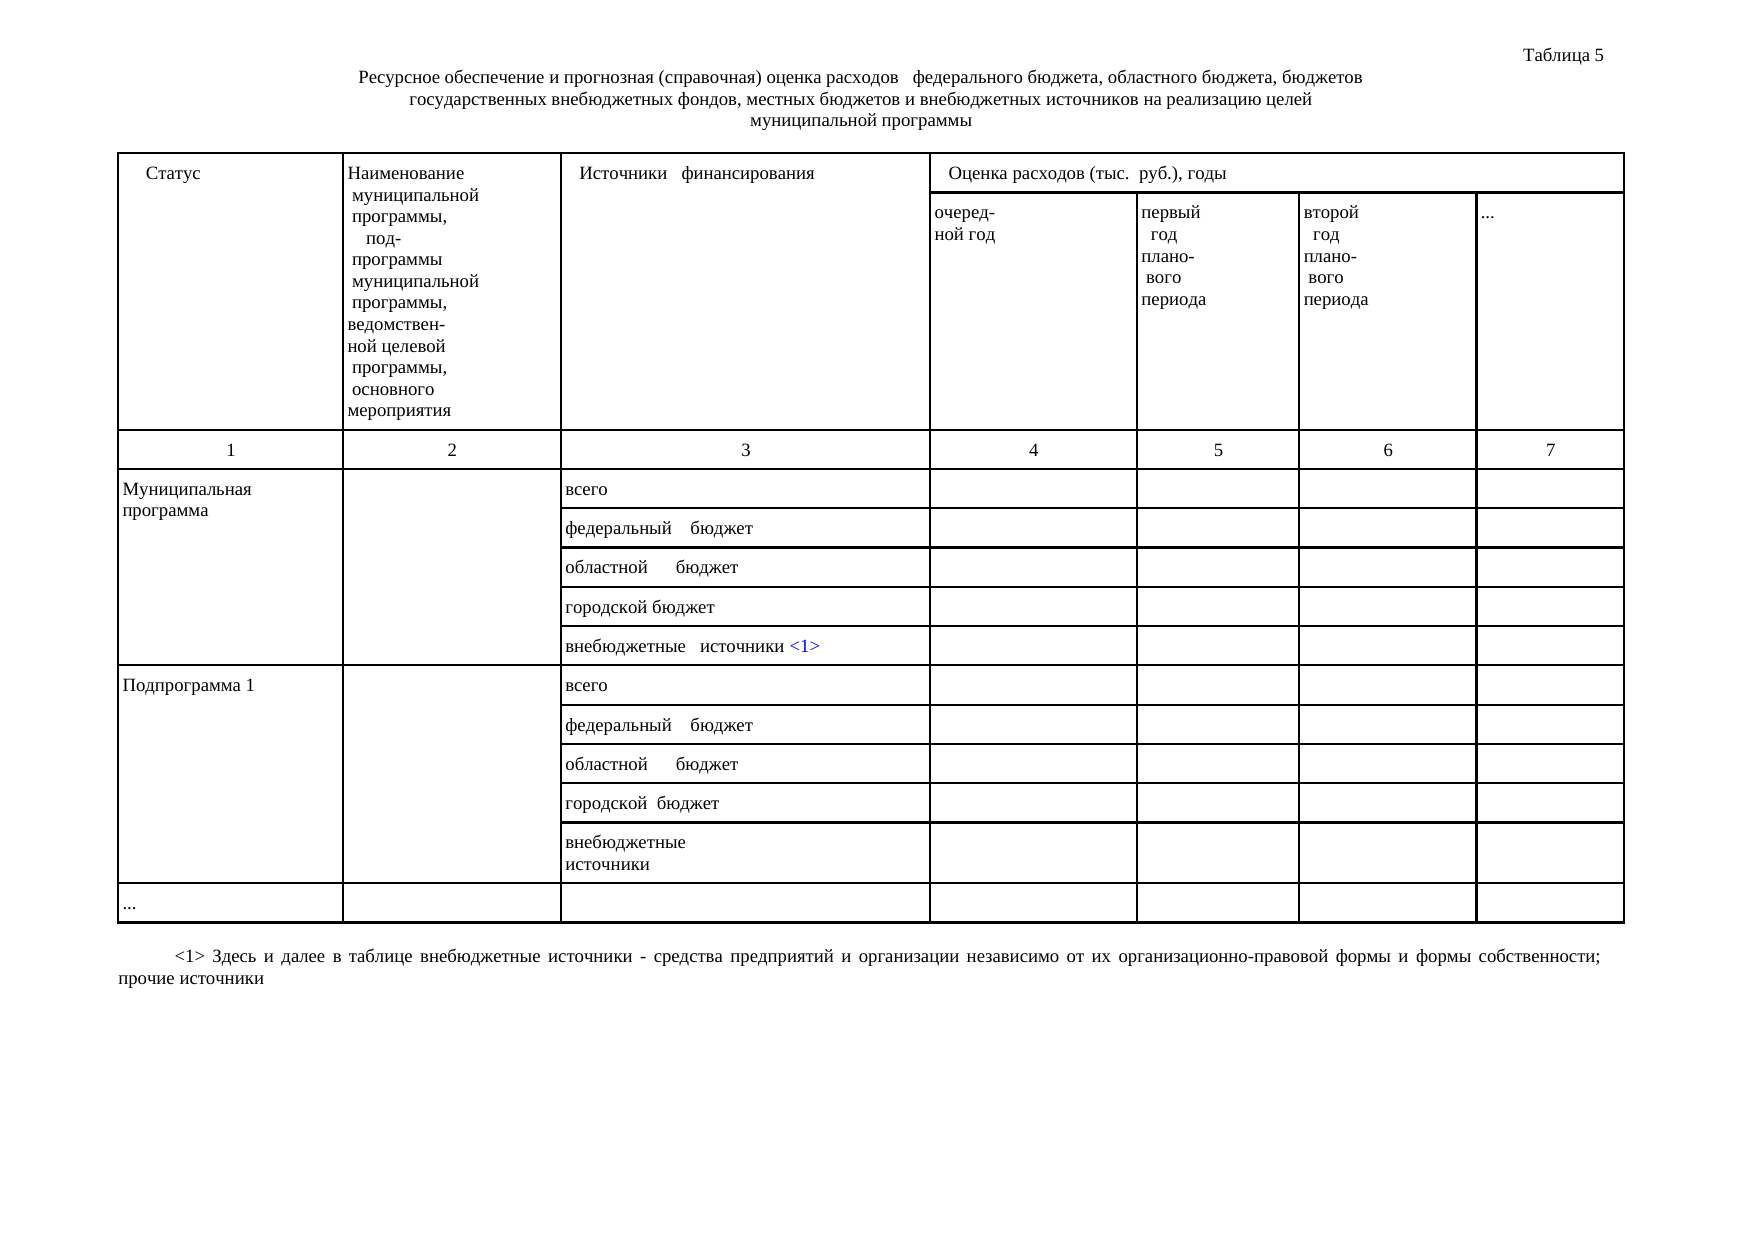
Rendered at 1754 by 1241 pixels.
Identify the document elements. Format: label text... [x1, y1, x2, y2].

table_cell [931, 824, 1136, 882]
table_cell [931, 549, 1136, 586]
table_cell внебюджетные источники <1> [562, 627, 929, 664]
table_cell [931, 666, 1136, 703]
table_cell [1478, 666, 1623, 703]
table_cell [1300, 824, 1475, 882]
table_cell Муниципальная программа [119, 470, 342, 664]
table_cell [1138, 509, 1298, 546]
table_cell [1478, 470, 1623, 507]
table_cell Подпрограмма 1 [119, 666, 342, 882]
table_cell [931, 588, 1136, 625]
table_cell областной бюджет [562, 549, 929, 586]
table_cell городской бюджет [562, 588, 929, 625]
table_cell [1138, 784, 1298, 821]
table_cell ... [119, 884, 342, 921]
table_cell 4 [931, 431, 1136, 468]
table_cell [344, 884, 560, 921]
table_cell [1300, 666, 1475, 703]
table_header Источники финансирования [562, 154, 929, 429]
table_cell 6 [1300, 431, 1475, 468]
text Ресурсное обеспечение и прогнозная (справочная) оценка расходов федерального бюджета, областного бюджета, бюджетов [118, 66, 1604, 87]
table_cell [1300, 706, 1475, 743]
table_cell [1300, 588, 1475, 625]
text муниципальной программы [118, 109, 1604, 131]
table_cell [1478, 824, 1623, 882]
table_cell [1300, 745, 1475, 782]
table_cell всего [562, 470, 929, 507]
table_cell [1478, 784, 1623, 821]
table_cell [1138, 549, 1298, 586]
table_cell [1138, 824, 1298, 882]
table_cell [1300, 884, 1475, 921]
table_cell [1478, 509, 1623, 546]
table_header Оценка расходов (тыс. руб.), годы [931, 154, 1623, 191]
table_cell [1300, 627, 1475, 664]
table_cell [931, 745, 1136, 782]
table_cell [931, 784, 1136, 821]
table_cell [1300, 509, 1475, 546]
table_cell [931, 509, 1136, 546]
table_cell 2 [344, 431, 560, 468]
table_cell [1138, 666, 1298, 703]
table_cell [1478, 549, 1623, 586]
table_cell очеред- ной год [931, 194, 1136, 429]
table_header Статус [119, 154, 342, 429]
table_cell 1 [119, 431, 342, 468]
table_cell [931, 884, 1136, 921]
table_cell ... [1478, 194, 1623, 429]
text государственных внебюджетных фондов, местных бюджетов и внебюджетных источников на реализацию целей [118, 87, 1604, 109]
table_cell [1138, 588, 1298, 625]
table_cell областной бюджет [562, 745, 929, 782]
table_cell [1138, 745, 1298, 782]
table_cell [1478, 627, 1623, 664]
table_cell [1478, 884, 1623, 921]
table_cell [1138, 470, 1298, 507]
table_header Наименование муниципальной программы, под- программы муниципальной программы, ведомствен- ной целевой программы, основного мероприятия [344, 154, 560, 429]
table_cell всего [562, 666, 929, 703]
table_cell федеральный бюджет [562, 706, 929, 743]
table_cell [344, 666, 560, 882]
table_cell [1300, 549, 1475, 586]
table_cell [1138, 627, 1298, 664]
table_cell первый год плано- вого периода [1138, 194, 1298, 429]
table_cell второй год плано- вого периода [1300, 194, 1475, 429]
table_cell городской бюджет [562, 784, 929, 821]
table_cell [1478, 745, 1623, 782]
table_cell [931, 470, 1136, 507]
table_cell [1478, 706, 1623, 743]
table_cell [1300, 470, 1475, 507]
table_cell [1138, 706, 1298, 743]
table_cell федеральный бюджет [562, 509, 929, 546]
text Таблица 5 [118, 44, 1604, 66]
table_cell [931, 627, 1136, 664]
table_cell [1300, 784, 1475, 821]
table_cell [931, 706, 1136, 743]
table_cell [1138, 884, 1298, 921]
table_cell [344, 470, 560, 664]
table_cell [562, 884, 929, 921]
table_cell 3 [562, 431, 929, 468]
table_cell 7 [1478, 431, 1623, 468]
text <1> Здесь и далее в таблице внебюджетные источники - средства предприятий и организации независимо от их организационно-правовой формы и формы собственности; прочие источники [118, 945, 1604, 988]
table_cell 5 [1138, 431, 1298, 468]
table_cell [1478, 588, 1623, 625]
table_cell внебюджетные источники [562, 824, 929, 882]
